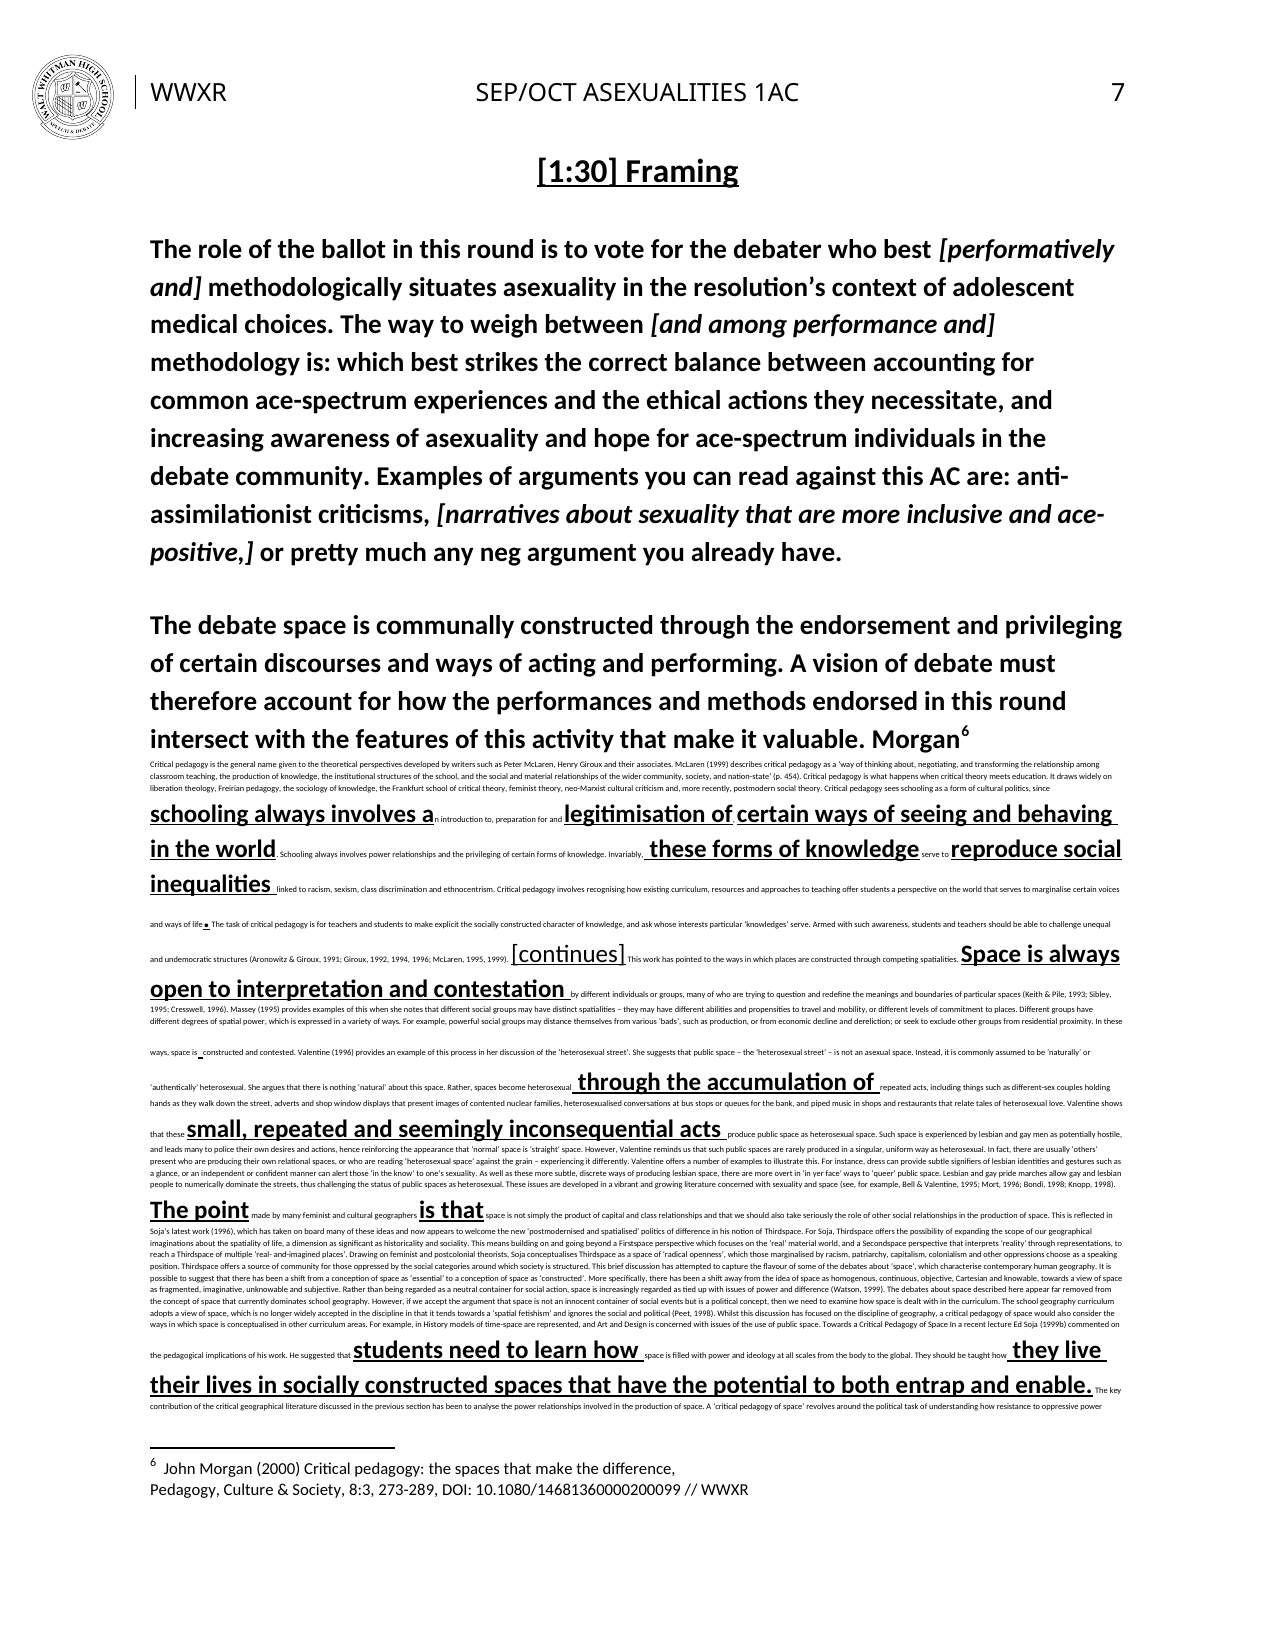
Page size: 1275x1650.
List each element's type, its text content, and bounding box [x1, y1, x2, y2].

subtitle The role of the ballot in this round is to vote for the debater who best [performatively and] methodologically situates asexuality in the resolution’s context of adolescent medical choices. The way to weigh between [and among performance and] methodology is: which best strikes the correct balance between accounting for common ace-spectrum experiences and the ethical actions they necessitate, and increasing awareness of asexuality and hope for ace-spectrum individuals in the debate community. Examples of arguments you can read against this AC are: anti-assimilationist criticisms, [narratives about sexuality that are more inclusive and ace-positive,] or pretty much any neg argument you already have. [150, 232, 1125, 568]
picture [30, 53, 117, 141]
subtitle The debate space is communally constructed through the endorsement and privileging of certain discourses and ways of acting and performing. A vision of debate must therefore account for how the performances and methods endorsed in this round intersect with the features of this activity that make it valuable. Morgan [150, 608, 1125, 755]
subtitle [1:30] Framing [150, 150, 1125, 191]
